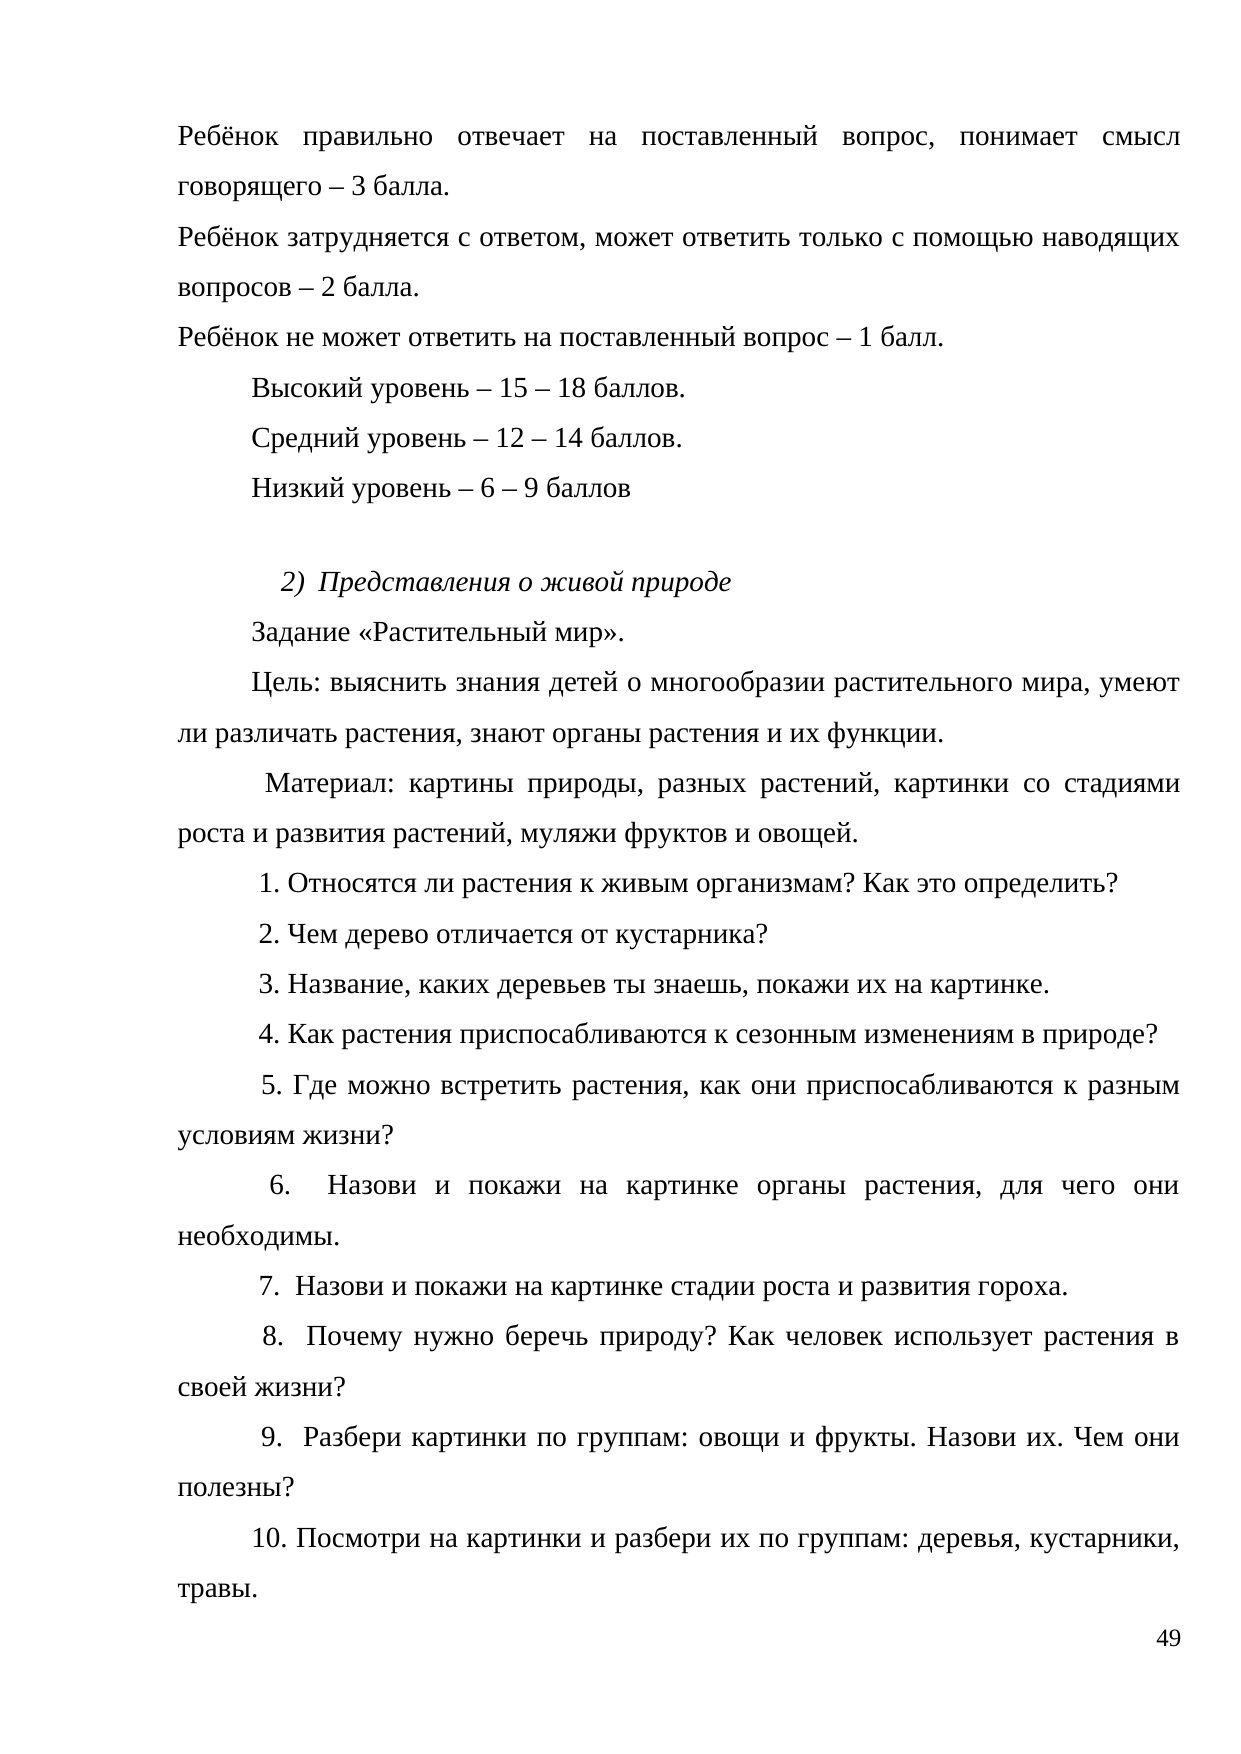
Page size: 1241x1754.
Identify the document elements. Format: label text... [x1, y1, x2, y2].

text Задание «Растительный мир». [177, 614, 1181, 648]
text 8. Почему нужно беречь природу? Как человек использует растения в своей жизни? [177, 1318, 1181, 1402]
text 6. Назови и покажи на картинке органы растения, для чего они необходимы. [177, 1167, 1181, 1251]
text Низкий уровень – 6 – 9 баллов [177, 470, 1181, 504]
text Ребёнок затрудняется с ответом, может ответить только с помощью наводящих вопросов – 2 балла. [177, 219, 1181, 303]
text 3. Название, каких деревьев ты знаешь, покажи их на картинке. [177, 966, 1181, 1000]
list Представления о живой природе [281, 564, 1181, 597]
text 5. Где можно встретить растения, как они приспосабливаются к разным условиям жизни? [177, 1067, 1181, 1151]
text Ребёнок правильно отвечает на поставленный вопрос, понимает смысл говорящего – 3 балла. [177, 118, 1181, 202]
text Высокий уровень – 15 – 18 баллов. [177, 370, 1181, 403]
text Ребёнок не может ответить на поставленный вопрос – 1 балл. [177, 319, 1181, 353]
text 1. Относятся ли растения к живым организмам? Как это определить? [177, 866, 1181, 899]
text Средний уровень – 12 – 14 баллов. [177, 420, 1181, 453]
text 9. Разбери картинки по группам: овощи и фрукты. Назови их. Чем они полезны? [177, 1419, 1181, 1503]
text Цель: выяснить знания детей о многообразии растительного мира, умеют ли различать растения, знают органы растения и их функции. [177, 664, 1181, 748]
text 7. Назови и покажи на картинке стадии роста и развития гороха. [177, 1268, 1181, 1302]
text 10. Посмотри на картинки и разбери их по группам: деревья, кустарники, травы. [177, 1520, 1181, 1603]
text 4. Как растения приспосабливаются к сезонным изменениям в природе? [177, 1017, 1181, 1050]
text 2. Чем дерево отличается от кустарника? [177, 916, 1181, 949]
text Материал: картины природы, разных растений, картинки со стадиями роста и развития растений, муляжи фруктов и овощей. [177, 765, 1181, 849]
